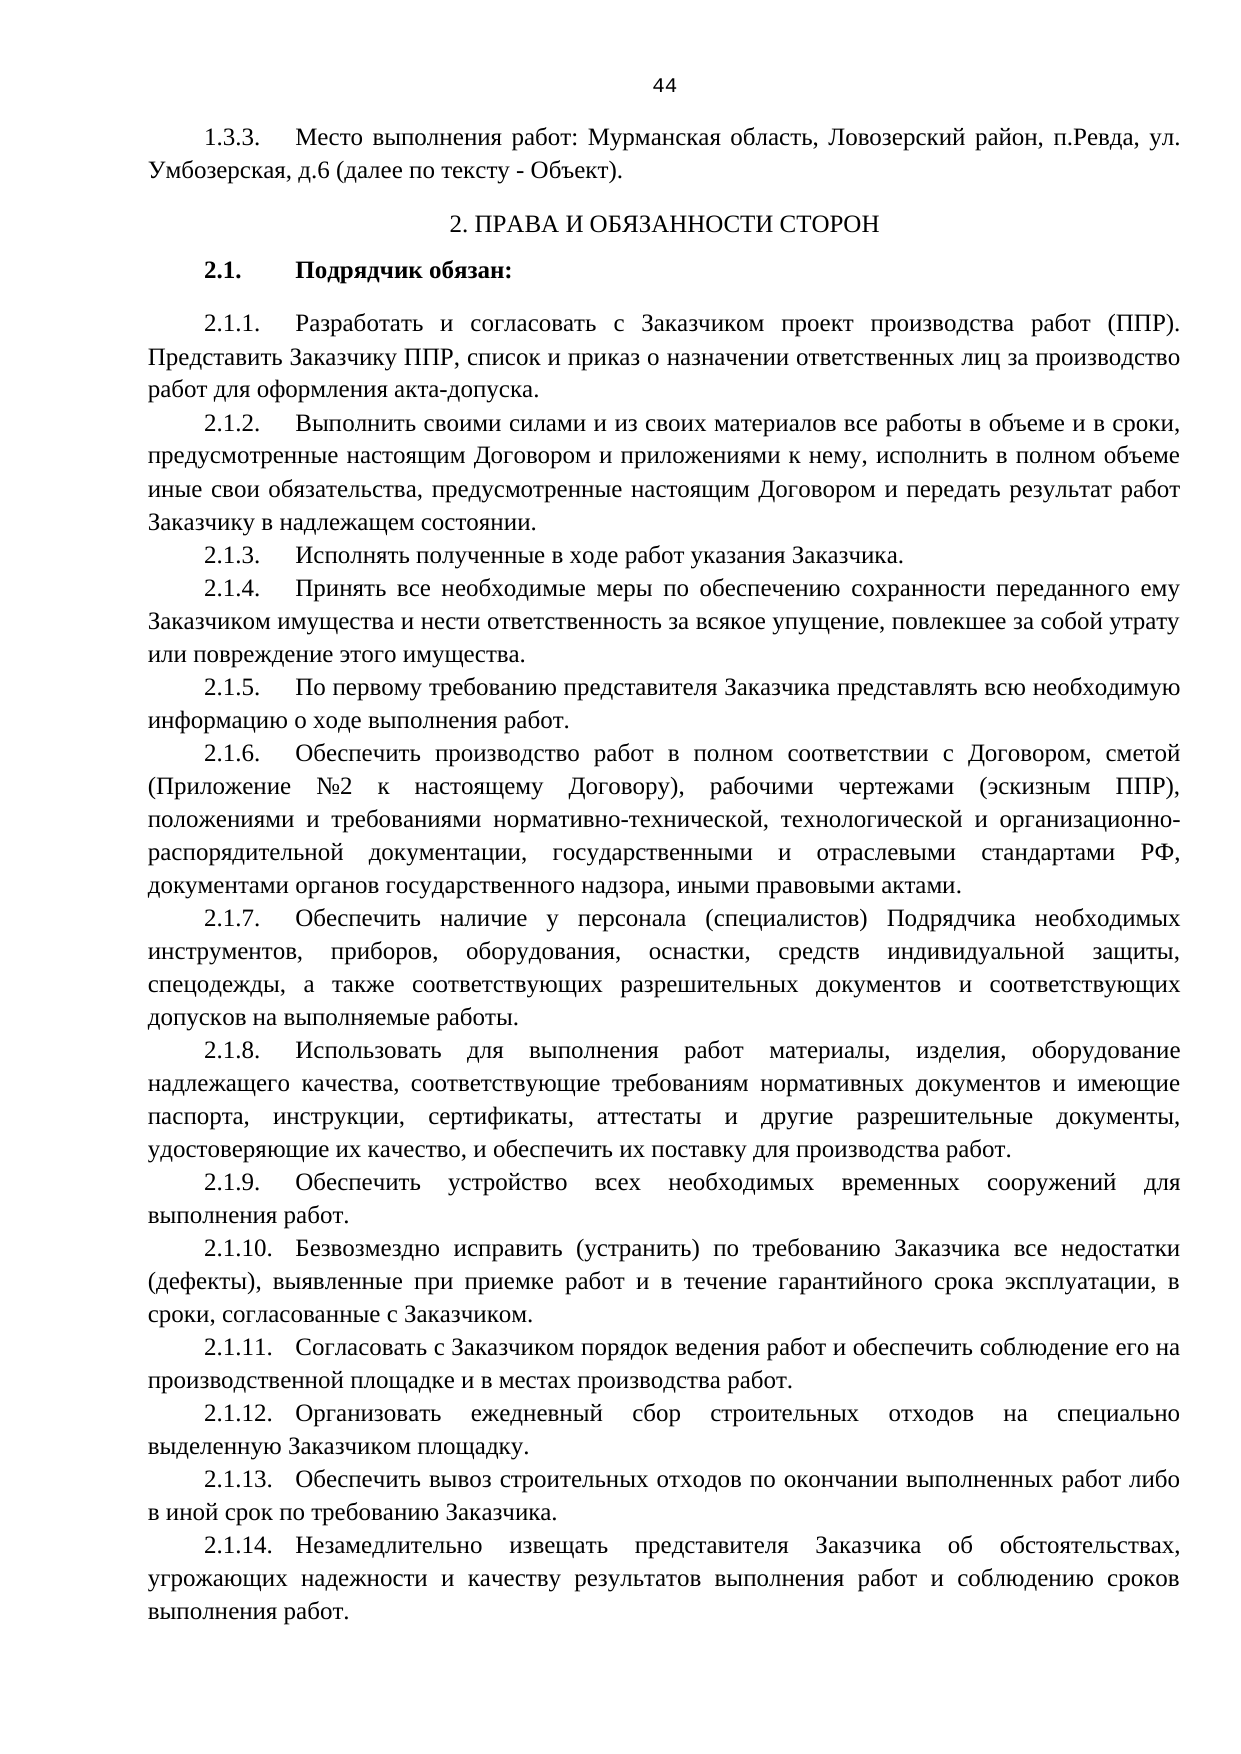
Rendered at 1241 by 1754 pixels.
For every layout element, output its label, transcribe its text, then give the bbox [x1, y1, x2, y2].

text 2.1.8. Использовать для выполнения работ материалы, изделия, оборудование надлежащего качества, соответствующие требованиям нормативных документов и имеющие паспорта, инструкции, сертификаты, аттестаты и другие разрешительные документы, удостоверяющие их качество, и обеспечить их поставку для производства работ. [148, 1035, 1181, 1163]
text 2.1.2. Выполнить своими силами и из своих материалов все работы в объеме и в сроки, предусмотренные настоящим Договором и приложениями к нему, исполнить в полном объеме иные свои обязательства, предусмотренные настоящим Договором и передать результат работ Заказчику в надлежащем состоянии. [148, 408, 1181, 535]
text 2.1.6. Обеспечить производство работ в полном соответствии с Договором, сметой (Приложение №2 к настоящему Договору), рабочими чертежами (эскизным ППР), положениями и требованиями нормативно-технической, технологической и организационно-распорядительной документации, государственными и отраслевыми стандартами РФ, документами органов государственного надзора, иными правовыми актами. [148, 738, 1181, 899]
text 2.1.10. Безвозмездно исправить (устранить) по требованию Заказчика все недостатки (дефекты), выявленные при приемке работ и в течение гарантийного срока эксплуатации, в сроки, согласованные с Заказчиком. [148, 1233, 1181, 1328]
text 1.3.3. Место выполнения работ: Мурманская область, Ловозерский район, п.Ревда, ул. Умбозерская, д.6 (далее по тексту - Объект). [148, 122, 1181, 184]
text 2.1. Подрядчик обязан: [148, 255, 1181, 283]
text 2.1.5. По первому требованию представителя Заказчика представлять всю необходимую информацию о ходе выполнения работ. [148, 672, 1181, 733]
text 2.1.4. Принять все необходимые меры по обеспечению сохранности переданного ему Заказчиком имущества и нести ответственность за всякое упущение, повлекшее за собой утрату или повреждение этого имущества. [148, 573, 1181, 667]
text 2.1.1. Разработать и согласовать с Заказчиком проект производства работ (ППР). Представить Заказчику ППР, список и приказ о назначении ответственных лиц за производство работ для оформления акта-допуска. [148, 308, 1181, 403]
text 2.1.12. Организовать ежедневный сбор строительных отходов на специально выделенную Заказчиком площадку. [148, 1398, 1181, 1460]
text 2.1.3. Исполнять полученные в ходе работ указания Заказчика. [148, 540, 1181, 568]
text 2.1.13. Обеспечить вывоз строительных отходов по окончании выполненных работ либо в иной срок по требованию Заказчика. [148, 1464, 1181, 1526]
text 2. ПРАВА И ОБЯЗАННОСТИ СТОРОН [148, 209, 1181, 238]
text 2.1.7. Обеспечить наличие у персонала (специалистов) Подрядчика необходимых инструментов, приборов, оборудования, оснастки, средств индивидуальной защиты, спецодежды, а также соответствующих разрешительных документов и соответствующих допусков на выполняемые работы. [148, 903, 1181, 1031]
text 2.1.11. Согласовать с Заказчиком порядок ведения работ и обеспечить соблюдение его на производственной площадке и в местах производства работ. [148, 1332, 1181, 1394]
text 2.1.14. Незамедлительно извещать представителя Заказчика об обстоятельствах, угрожающих надежности и качеству результатов выполнения работ и соблюдению сроков выполнения работ. [148, 1530, 1181, 1625]
text 2.1.9. Обеспечить устройство всех необходимых временных сооружений для выполнения работ. [148, 1167, 1181, 1229]
